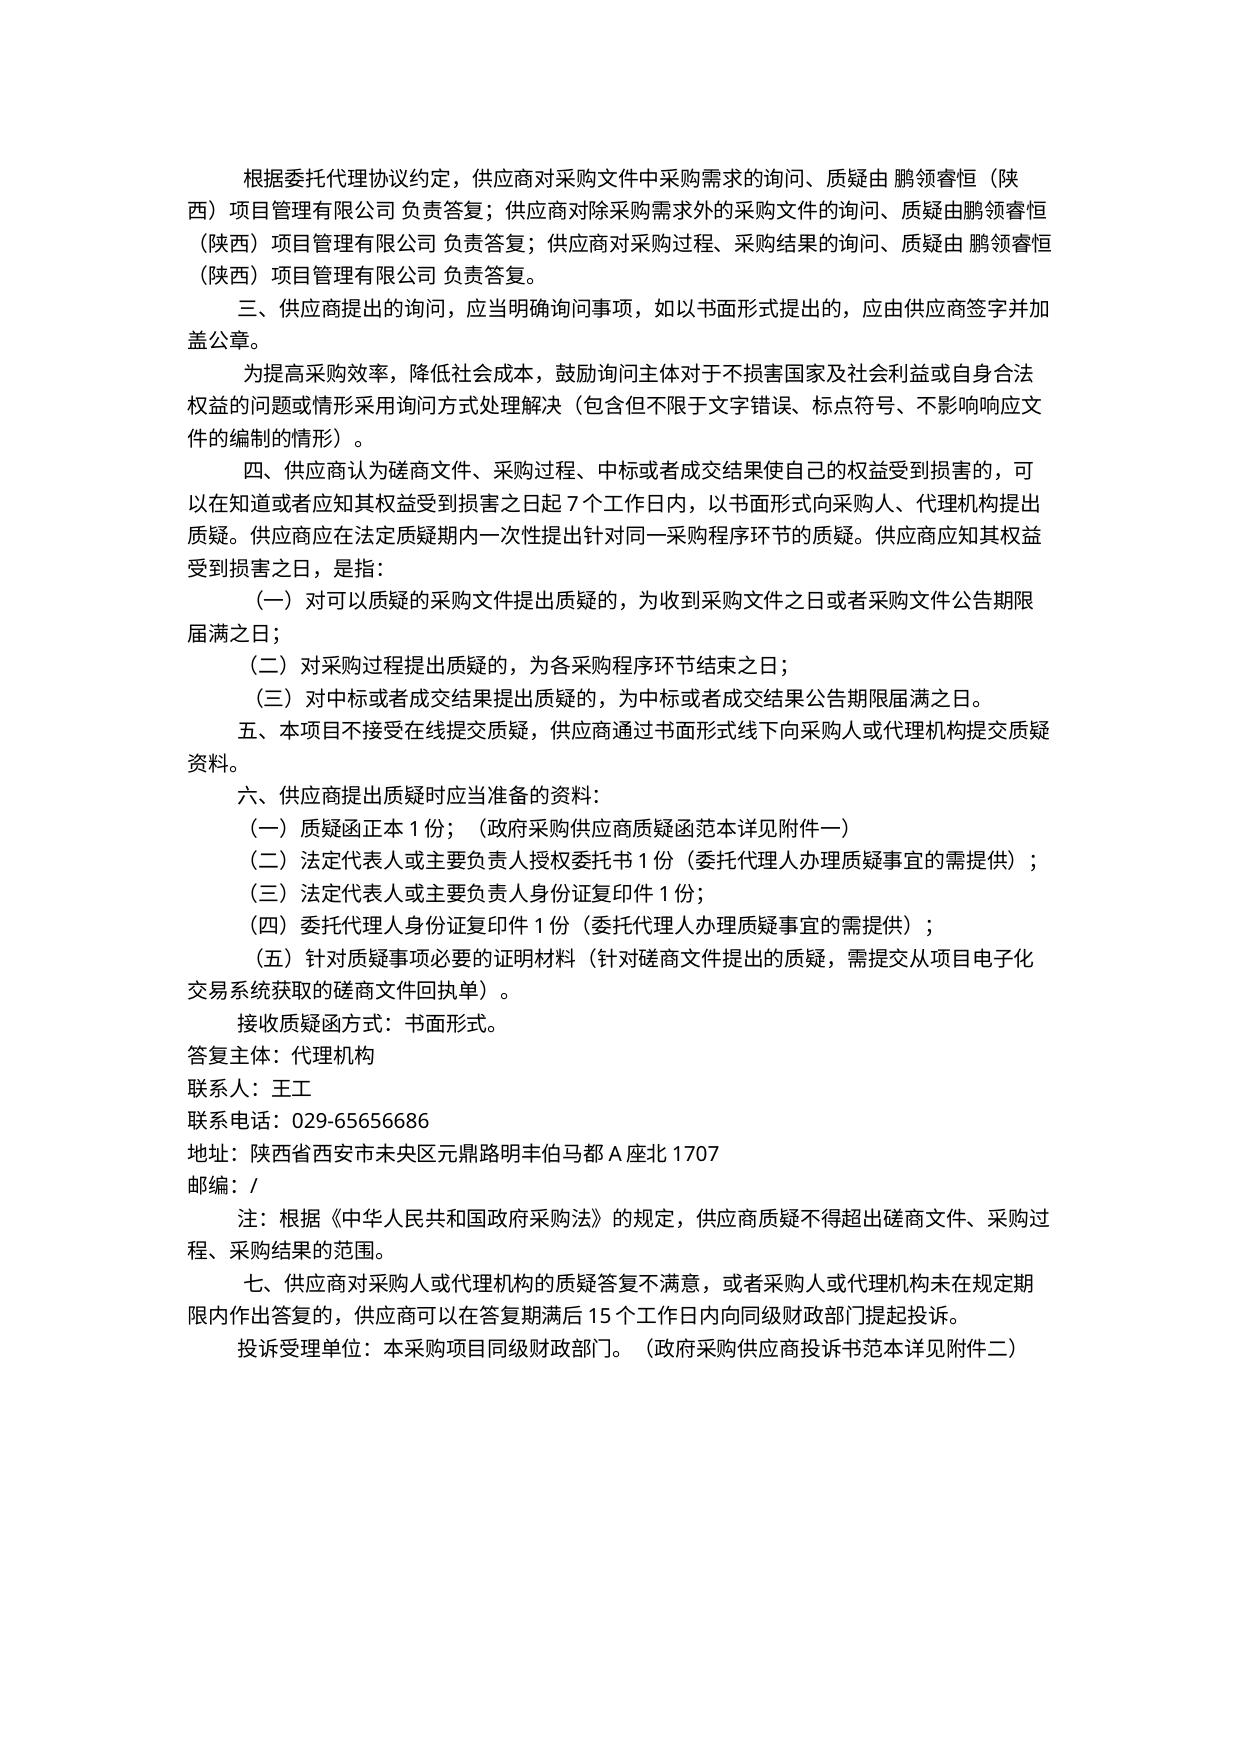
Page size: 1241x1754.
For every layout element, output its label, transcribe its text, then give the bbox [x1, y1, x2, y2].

text 邮编：/ [187, 1169, 1053, 1202]
text （一）质疑函正本1份；（政府采购供应商质疑函范本详见附件一） [187, 812, 1053, 844]
text 七、供应商对采购人或代理机构的质疑答复不满意，或者采购人或代理机构未在规定期限内作出答复的，供应商可以在答复期满后15个工作日内向同级财政部门提起投诉。 [187, 1267, 1053, 1332]
text 六、供应商提出质疑时应当准备的资料： [187, 779, 1053, 812]
text 五、本项目不接受在线提交质疑，供应商通过书面形式线下向采购人或代理机构提交质疑资料。 [187, 714, 1053, 779]
text （四）委托代理人身份证复印件1份（委托代理人办理质疑事宜的需提供）； [187, 909, 1053, 942]
text （二）法定代表人或主要负责人授权委托书1份（委托代理人办理质疑事宜的需提供）； [187, 844, 1053, 877]
text 注：根据《中华人民共和国政府采购法》的规定，供应商质疑不得超出磋商文件、采购过程、采购结果的范围。 [187, 1202, 1053, 1267]
text 四、供应商认为磋商文件、采购过程、中标或者成交结果使自己的权益受到损害的，可以在知道或者应知其权益受到损害之日起7个工作日内，以书面形式向采购人、代理机构提出质疑。供应商应在法定质疑期内一次性提出针对同一采购程序环节的质疑。供应商应知其权益受到损害之日，是指： [187, 454, 1053, 584]
text （二）对采购过程提出质疑的，为各采购程序环节结束之日； [187, 649, 1053, 682]
text 地址：陕西省西安市未央区元鼎路明丰伯马都A座北1707 [187, 1137, 1053, 1169]
text 答复主体：代理机构 [187, 1039, 1053, 1072]
text 接收质疑函方式：书面形式。 [187, 1007, 1053, 1039]
text 三、供应商提出的询问，应当明确询问事项，如以书面形式提出的，应由供应商签字并加盖公章。 [187, 292, 1053, 357]
text 投诉受理单位：本采购项目同级财政部门。（政府采购供应商投诉书范本详见附件二） [187, 1332, 1053, 1364]
text （一）对可以质疑的采购文件提出质疑的，为收到采购文件之日或者采购文件公告期限届满之日； [187, 584, 1053, 649]
text （三）对中标或者成交结果提出质疑的，为中标或者成交结果公告期限届满之日。 [187, 682, 1053, 714]
text （三）法定代表人或主要负责人身份证复印件1份； [187, 877, 1053, 909]
text （五）针对质疑事项必要的证明材料（针对磋商文件提出的质疑，需提交从项目电子化交易系统获取的磋商文件回执单）。 [187, 942, 1053, 1007]
text 联系电话：029-65656686 [187, 1104, 1053, 1137]
text 为提高采购效率，降低社会成本，鼓励询问主体对于不损害国家及社会利益或自身合法权益的问题或情形采用询问方式处理解决（包含但不限于文字错误、标点符号、不影响响应文件的编制的情形）。 [187, 357, 1053, 454]
text 根据委托代理协议约定，供应商对采购文件中采购需求的询问、质疑由 鹏领睿恒（陕西）项目管理有限公司 负责答复；供应商对除采购需求外的采购文件的询问、质疑由鹏领睿恒（陕西）项目管理有限公司 负责答复；供应商对采购过程、采购结果的询问、质疑由 鹏领睿恒（陕西）项目管理有限公司 负责答复。 [187, 162, 1053, 292]
text 联系人：王工 [187, 1072, 1053, 1104]
